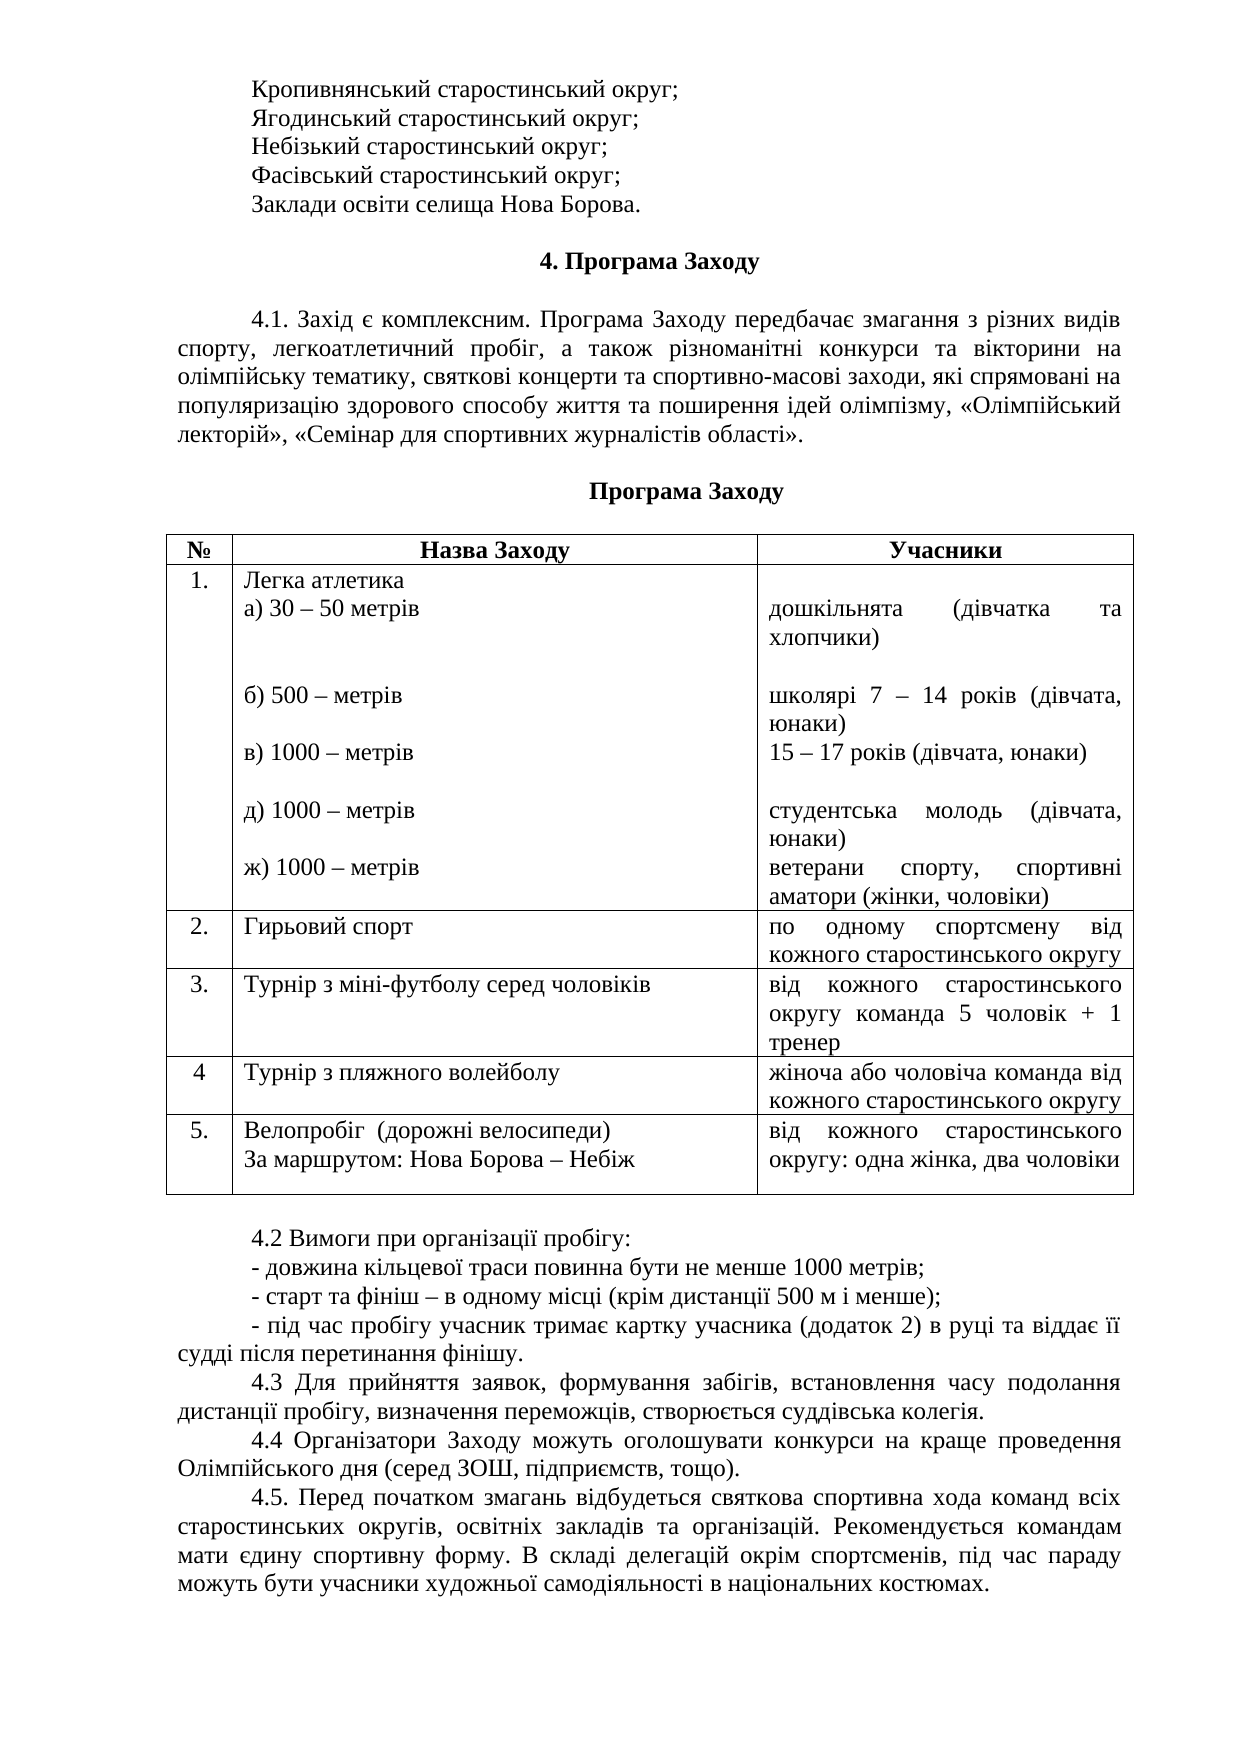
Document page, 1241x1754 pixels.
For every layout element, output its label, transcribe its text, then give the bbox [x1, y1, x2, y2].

table_cell Гирьовий спорт [233, 911, 757, 968]
text - під час пробігу учасник тримає картку учасника (додаток 2) в руці та віддає її судді після перетинання фінішу. [177, 1310, 1122, 1367]
text Небізький старостинський округ; [177, 131, 1122, 160]
text Програма Заходу [177, 476, 1122, 505]
table_cell 2. [167, 911, 232, 968]
text Фасівський старостинський округ; [177, 160, 1122, 189]
text - довжина кільцевої траси повинна бути не менше ; [177, 1252, 1122, 1281]
table_cell 1. [167, 565, 232, 910]
table_cell Турнір з міні-футболу серед чоловіків [233, 969, 757, 1056]
table_cell Велопробіг (дорожні велосипеди) За маршрутом: Нова Борова – Небіж [233, 1115, 757, 1194]
text 4.2 Вимоги при організації пробігу: [177, 1223, 1122, 1252]
text 4.4 Організатори Заходу можуть оголошувати конкурси на краще проведення Олімпійського дня (серед ЗОШ, підприємств, тощо). [177, 1425, 1122, 1482]
table_cell 4 [167, 1057, 232, 1114]
text 4.5. Перед початком змагань відбудеться святкова спортивна хода команд всіх старостинських округів, освітніх закладів та організацій. Рекомендується командам мати єдину спортивну форму. В складі делегацій окрім спортсменів, під час параду можуть бути учасники художньої самодіяльності в національних костюмах. [177, 1482, 1122, 1597]
table_header Назва Заходу [233, 535, 757, 564]
table_cell Турнір з пляжного волейболу [233, 1057, 757, 1114]
table_cell по одному спортсмену від кожного старостинського округу [758, 911, 1133, 968]
table_header Учасники [758, 535, 1133, 564]
text 4.3 Для прийняття заявок, формування забігів, встановлення часу подолання дистанції пробігу, визначення переможців, створюється суддівська колегія. [177, 1367, 1122, 1425]
text 4.1. Захід є комплексним. Програма Заходу передбачає змагання з різних видів спорту, легкоатлетичний пробіг, а також різноманітні конкурси та вікторини на олімпійську тематику, святкові концерти та спортивно-масові заходи, які спрямовані на популяризацію здорового способу життя та поширення ідей олімпізму, «Олімпійський лекторій», «Семінар для спортивних журналістів області». [177, 304, 1122, 448]
table_cell від кожного старостинського округу команда 5 чоловік + 1 тренер [758, 969, 1133, 1056]
table_cell дошкільнята (дівчатка та хлопчики) школярі 7 – 14 років (дівчата, юнаки) 15 – 17 років (дівчата, юнаки) студентська молодь (дівчата, юнаки) ветерани спорту, спортивні аматори (жінки, чоловіки) [758, 565, 1133, 910]
text Кропивнянський старостинський округ; [177, 74, 1122, 103]
table_cell 3. [167, 969, 232, 1056]
table_cell жіноча або чоловіча команда від кожного старостинського округу [758, 1057, 1133, 1114]
text Заклади освіти селища Нова Борова. [177, 189, 1122, 218]
text 4. Програма Заходу [177, 246, 1122, 275]
text - старт та фініш – в одному місці (крім дистанції і менше); [177, 1281, 1122, 1310]
table_cell Легка атлетика а) 30 – б) 500 – метрів в) 1000 – метрів д) 1000 – метрів ж) 1000 – метрів [233, 565, 757, 910]
table_cell 5. [167, 1115, 232, 1194]
table_header № [167, 535, 232, 564]
table_cell від кожного старостинського округу: одна жінка, два чоловіки [758, 1115, 1133, 1194]
text Ягодинський старостинський округ; [177, 103, 1122, 131]
